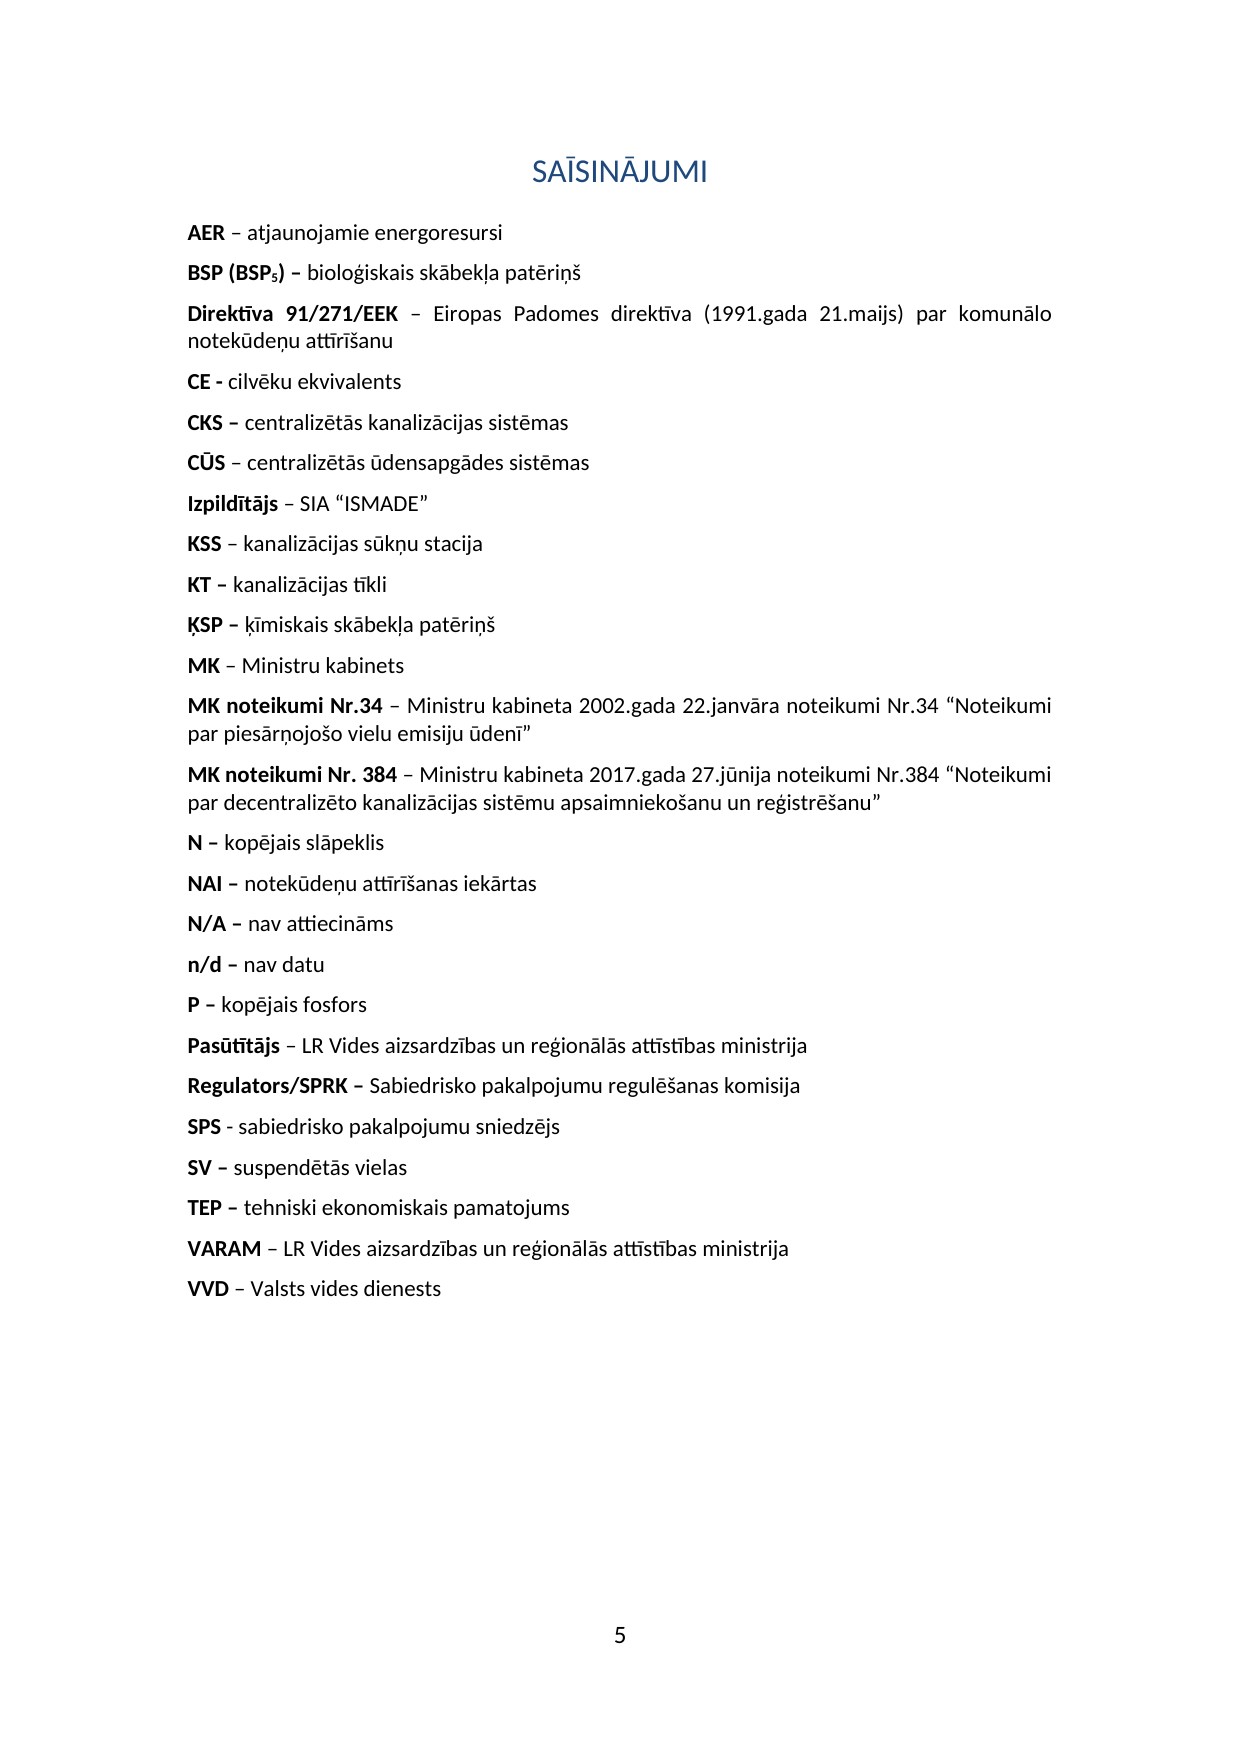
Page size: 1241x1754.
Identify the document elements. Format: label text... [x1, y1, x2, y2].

text VARAM – LR Vides aizsardzības un reģionālās attīstības ministrija [187, 1234, 1053, 1262]
text MK noteikumi Nr. 384 – Ministru kabineta 2017.gada 27.jūnija noteikumi Nr.384 “Noteikumi par decentralizēto kanalizācijas sistēmu apsaimniekošanu un reģistrēšanu” [187, 760, 1053, 816]
text BSP (BSP5) – bioloģiskais skābekļa patēriņš [187, 258, 1053, 286]
text MK noteikumi Nr.34 – Ministru kabineta 2002.gada 22.janvāra noteikumi Nr.34 “Noteikumi par piesārņojošo vielu emisiju ūdenī” [187, 691, 1053, 747]
text N – kopējais slāpeklis [187, 828, 1053, 856]
text Pasūtītājs – LR Vides aizsardzības un reģionālās attīstības ministrija [187, 1031, 1053, 1059]
text SAĪSINĀJUMI [187, 150, 1053, 191]
text KSS – kanalizācijas sūkņu stacija [187, 529, 1053, 557]
text AER – atjaunojamie energoresursi [187, 218, 1053, 246]
text n/d – nav datu [187, 950, 1053, 978]
text Direktīva 91/271/EEK – Eiropas Padomes direktīva (1991.gada 21.maijs) par komunālo notekūdeņu attīrīšanu [187, 299, 1053, 355]
text Izpildītājs – SIA “ISMADE” [187, 489, 1053, 517]
text Regulators/SPRK – Sabiedrisko pakalpojumu regulēšanas komisija [187, 1072, 1053, 1099]
text TEP – tehniski ekonomiskais pamatojums [187, 1193, 1053, 1221]
text CKS – centralizētās kanalizācijas sistēmas [187, 408, 1053, 436]
text CE - cilvēku ekvivalents [187, 367, 1053, 395]
text MK – Ministru kabinets [187, 651, 1053, 679]
text VVD – Valsts vides dienests [187, 1274, 1053, 1302]
text CŪS – centralizētās ūdensapgādes sistēmas [187, 448, 1053, 476]
text N/A – nav attiecināms [187, 909, 1053, 937]
text P – kopējais fosfors [187, 991, 1053, 1018]
text KT – kanalizācijas tīkli [187, 570, 1053, 598]
text NAI – notekūdeņu attīrīšanas iekārtas [187, 869, 1053, 897]
text SPS - sabiedrisko pakalpojumu sniedzējs [187, 1112, 1053, 1140]
text SV – suspendētās vielas [187, 1153, 1053, 1181]
text ĶSP – ķīmiskais skābekļa patēriņš [187, 610, 1053, 638]
